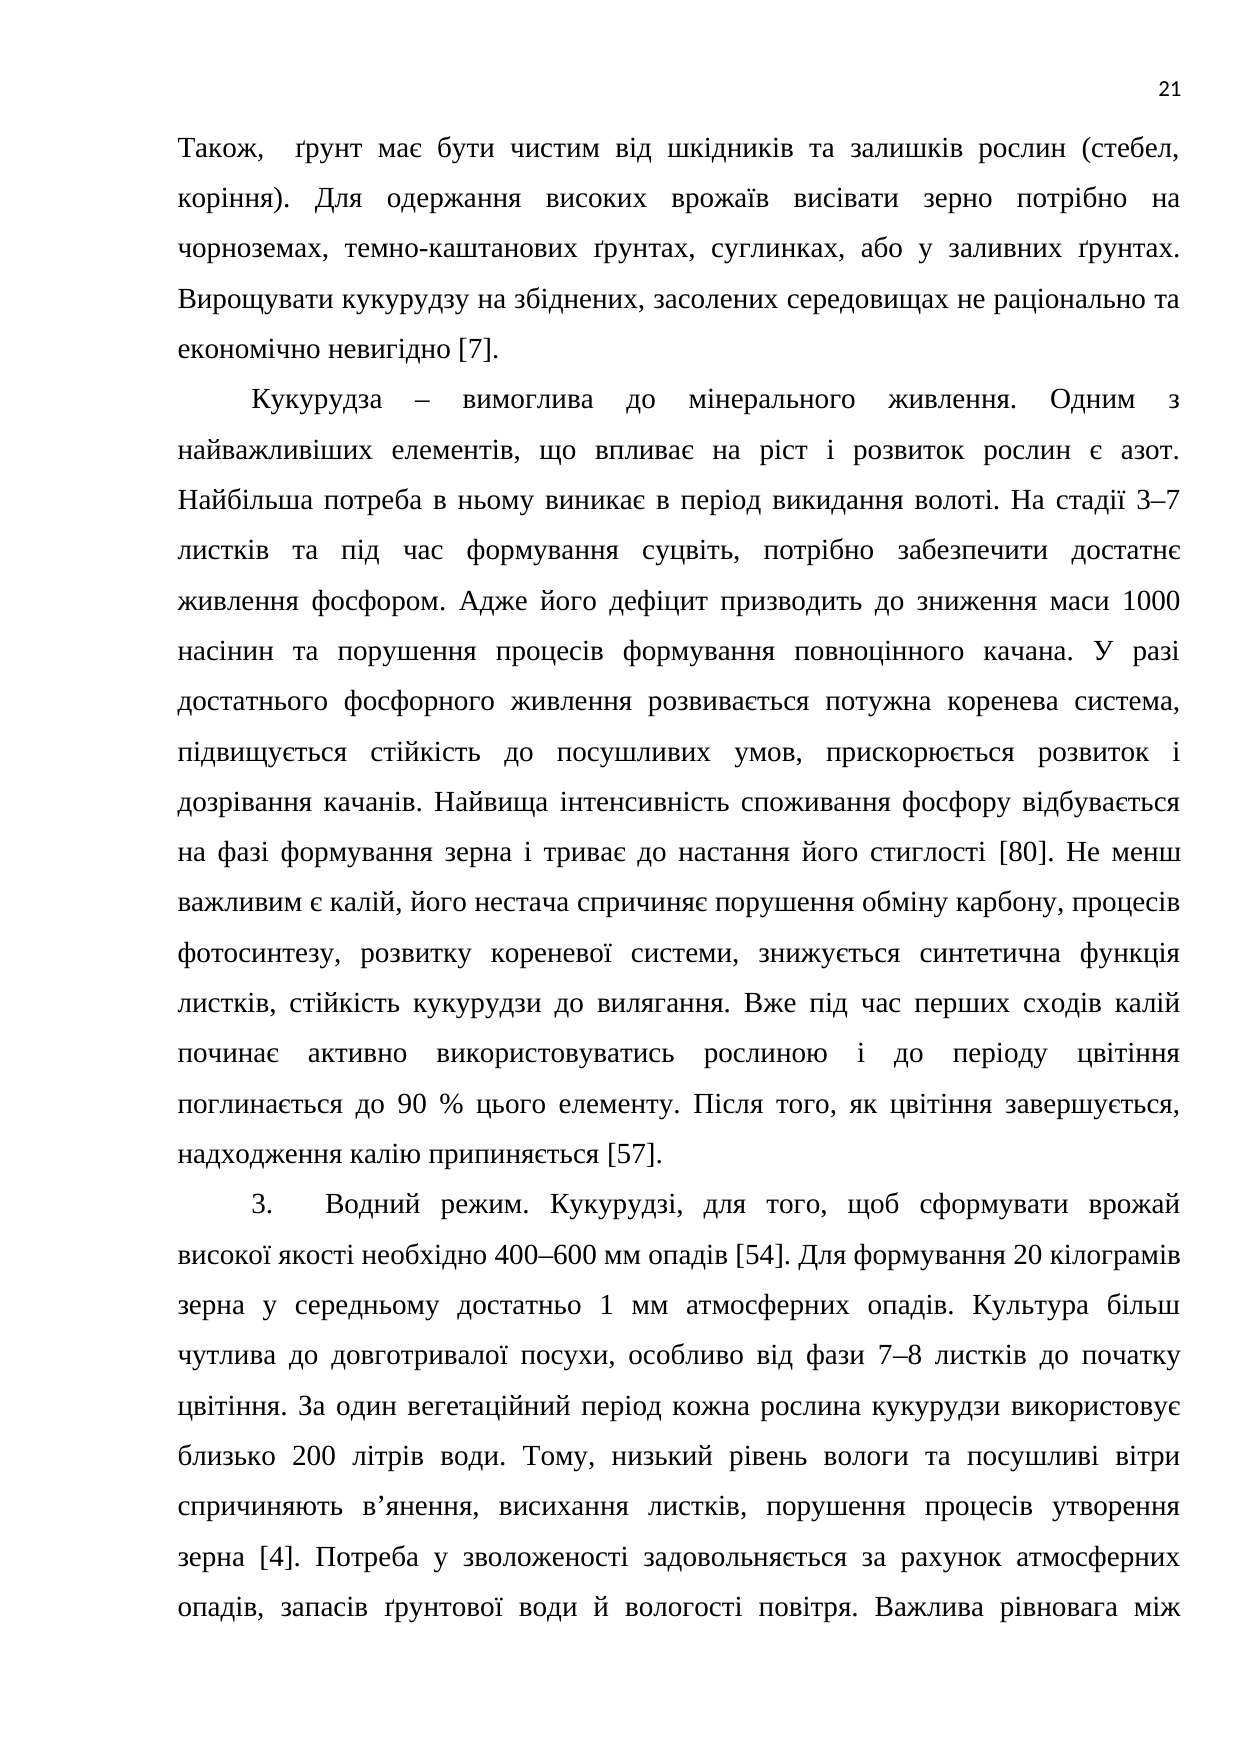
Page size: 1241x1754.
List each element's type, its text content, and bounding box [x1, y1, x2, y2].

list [177, 1186, 1181, 1622]
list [177, 130, 1181, 365]
list Кукурудза – вимоглива до мінерального живлення. Одним з найважливіших елементів, що впливає на ріст і розвиток рослин є азот. Найбільша потреба в ньому виникає в період викидання волоті. На стадії 3–7 листків та під час формування суцвіть, потрібно забезпечити достатнє живлення фосфором. Адже його дефіцит призводить до зниження маси 1000 насінин та порушення процесів формування повноцінного качана. У разі достатнього фосфорного живлення розвивається потужна коренева система, підвищується стійкість до посушливих умов, прискорюється розвиток і дозрівання качанів. Найвища інтенсивність споживання фосфору відбувається на фазі формування зерна і триває до настання його стиглості [80]. Не менш важливим є калій, його нестача спричиняє порушення обміну карбону, процесів фотосинтезу, розвитку кореневої системи, знижується синтетична функція листків, стійкість кукурудзи до вилягання. Вже під час перших сходів калій починає активно використовуватись рослиною і до періоду цвітіння поглинається до 90 % цього елементу. Після того, як цвітіння завершується, надходження калію припиняється [57]. [177, 381, 1181, 1170]
